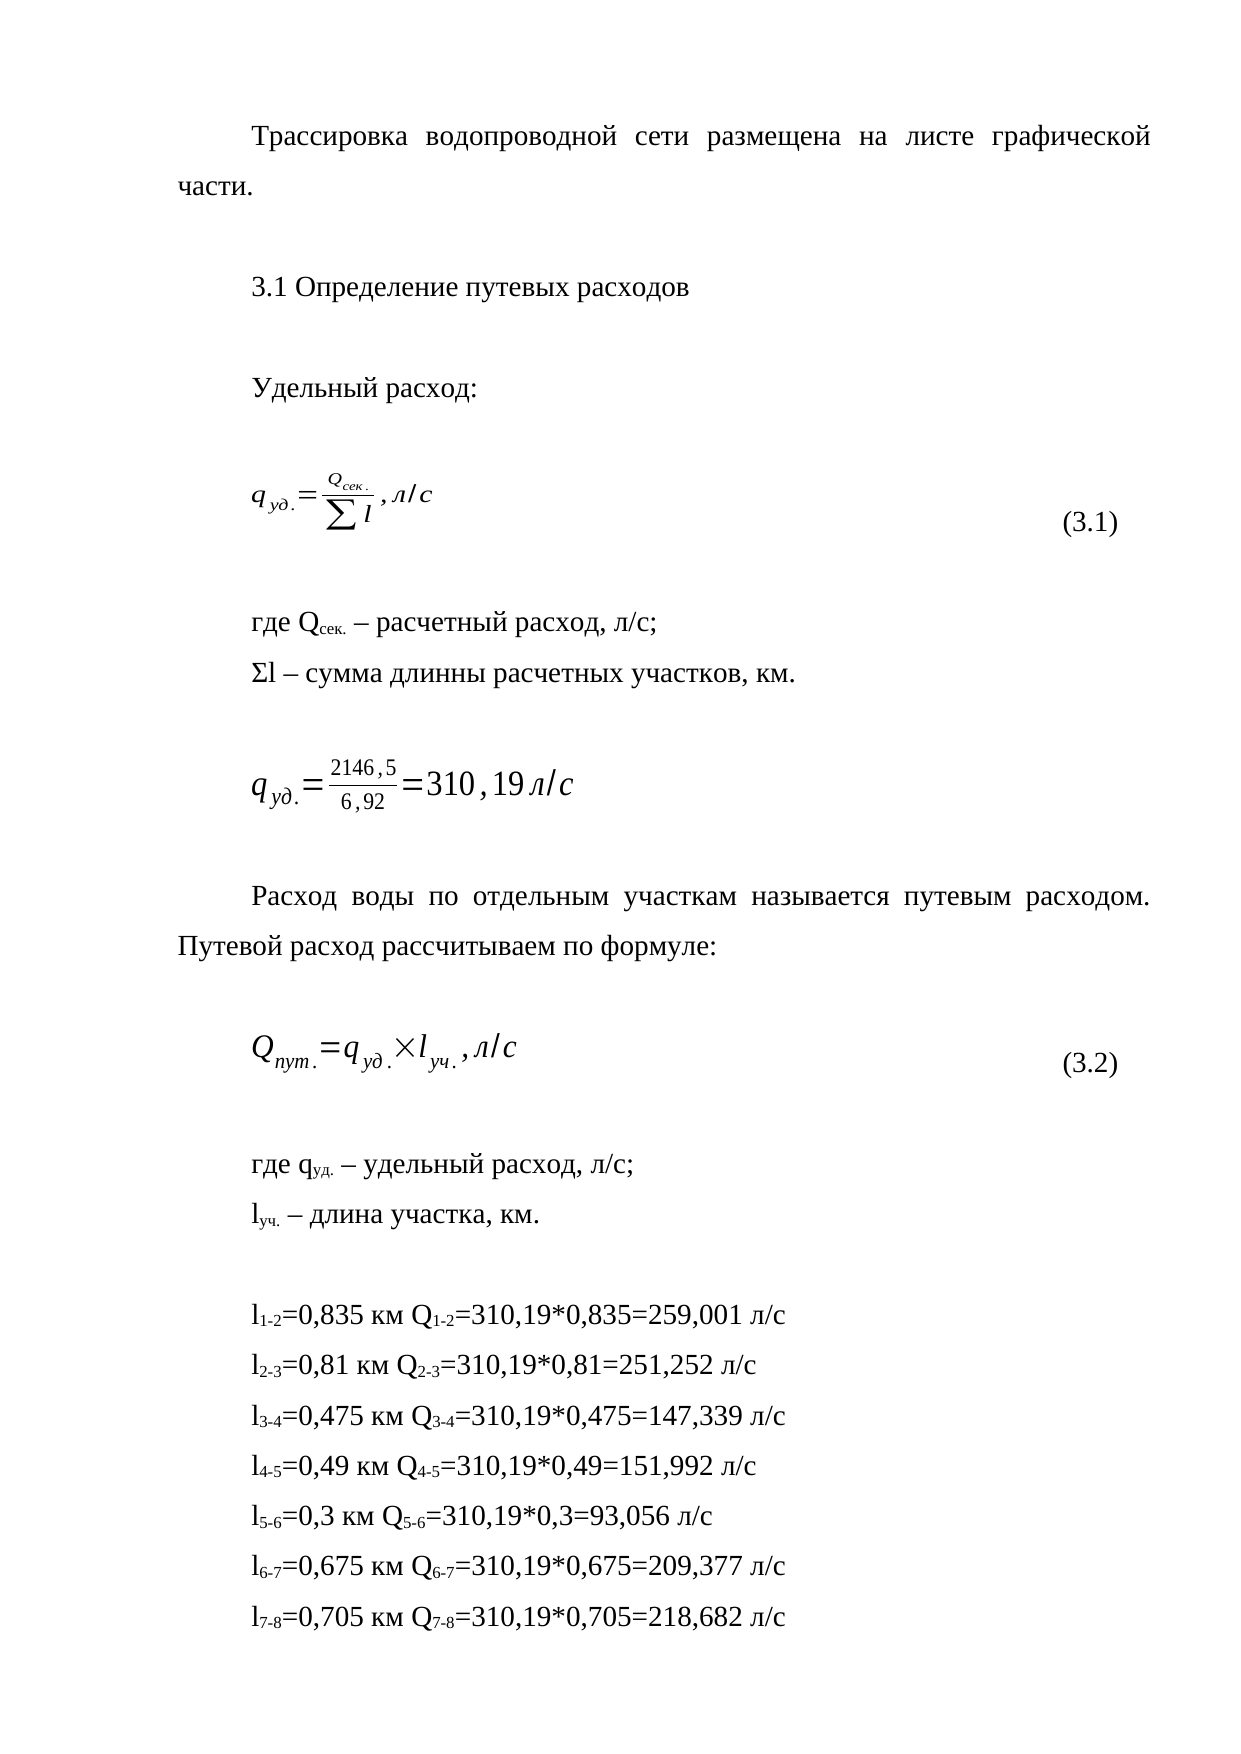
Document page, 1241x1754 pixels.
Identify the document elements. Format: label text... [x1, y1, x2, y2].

text Трассировка водопроводной сети размещена на листе графической части. [177, 118, 1152, 202]
text (3.2) [177, 1029, 1152, 1079]
text l2-3=0,81 км Q2-3=310,19*0,81=251,252 л/с [177, 1347, 1152, 1381]
text l3-4=0,475 км Q3-4=310,19*0,475=147,339 л/с [177, 1398, 1152, 1431]
text Σl – сумма длинны расчетных участков, км. [177, 655, 1152, 688]
text (3.1) [177, 470, 1152, 537]
text l5-6=0,3 км Q5-6=310,19*0,3=93,056 л/с [177, 1498, 1152, 1532]
text l1-2=0,835 км Q1-2=310,19*0,835=259,001 л/с [177, 1297, 1152, 1331]
text l6-7=0,675 км Q6-7=310,19*0,675=209,377 л/с [177, 1548, 1152, 1582]
text lуч. – длина участка, км. [177, 1196, 1152, 1230]
text Расход воды по отдельным участкам называется путевым расходом. Путевой расход рассчитываем по формуле: [177, 878, 1152, 962]
text где qуд. – удельный расход, л/с; [177, 1146, 1152, 1179]
text l4-5=0,49 км Q4-5=310,19*0,49=151,992 л/с [177, 1448, 1152, 1481]
text 3.1 Определение путевых расходов [177, 269, 1152, 303]
text l7-8=0,705 км Q7-8=310,19*0,705=218,682 л/с [177, 1599, 1152, 1632]
text Удельный расход: [177, 370, 1152, 403]
text где Qсек. – расчетный расход, л/с; [177, 604, 1152, 638]
